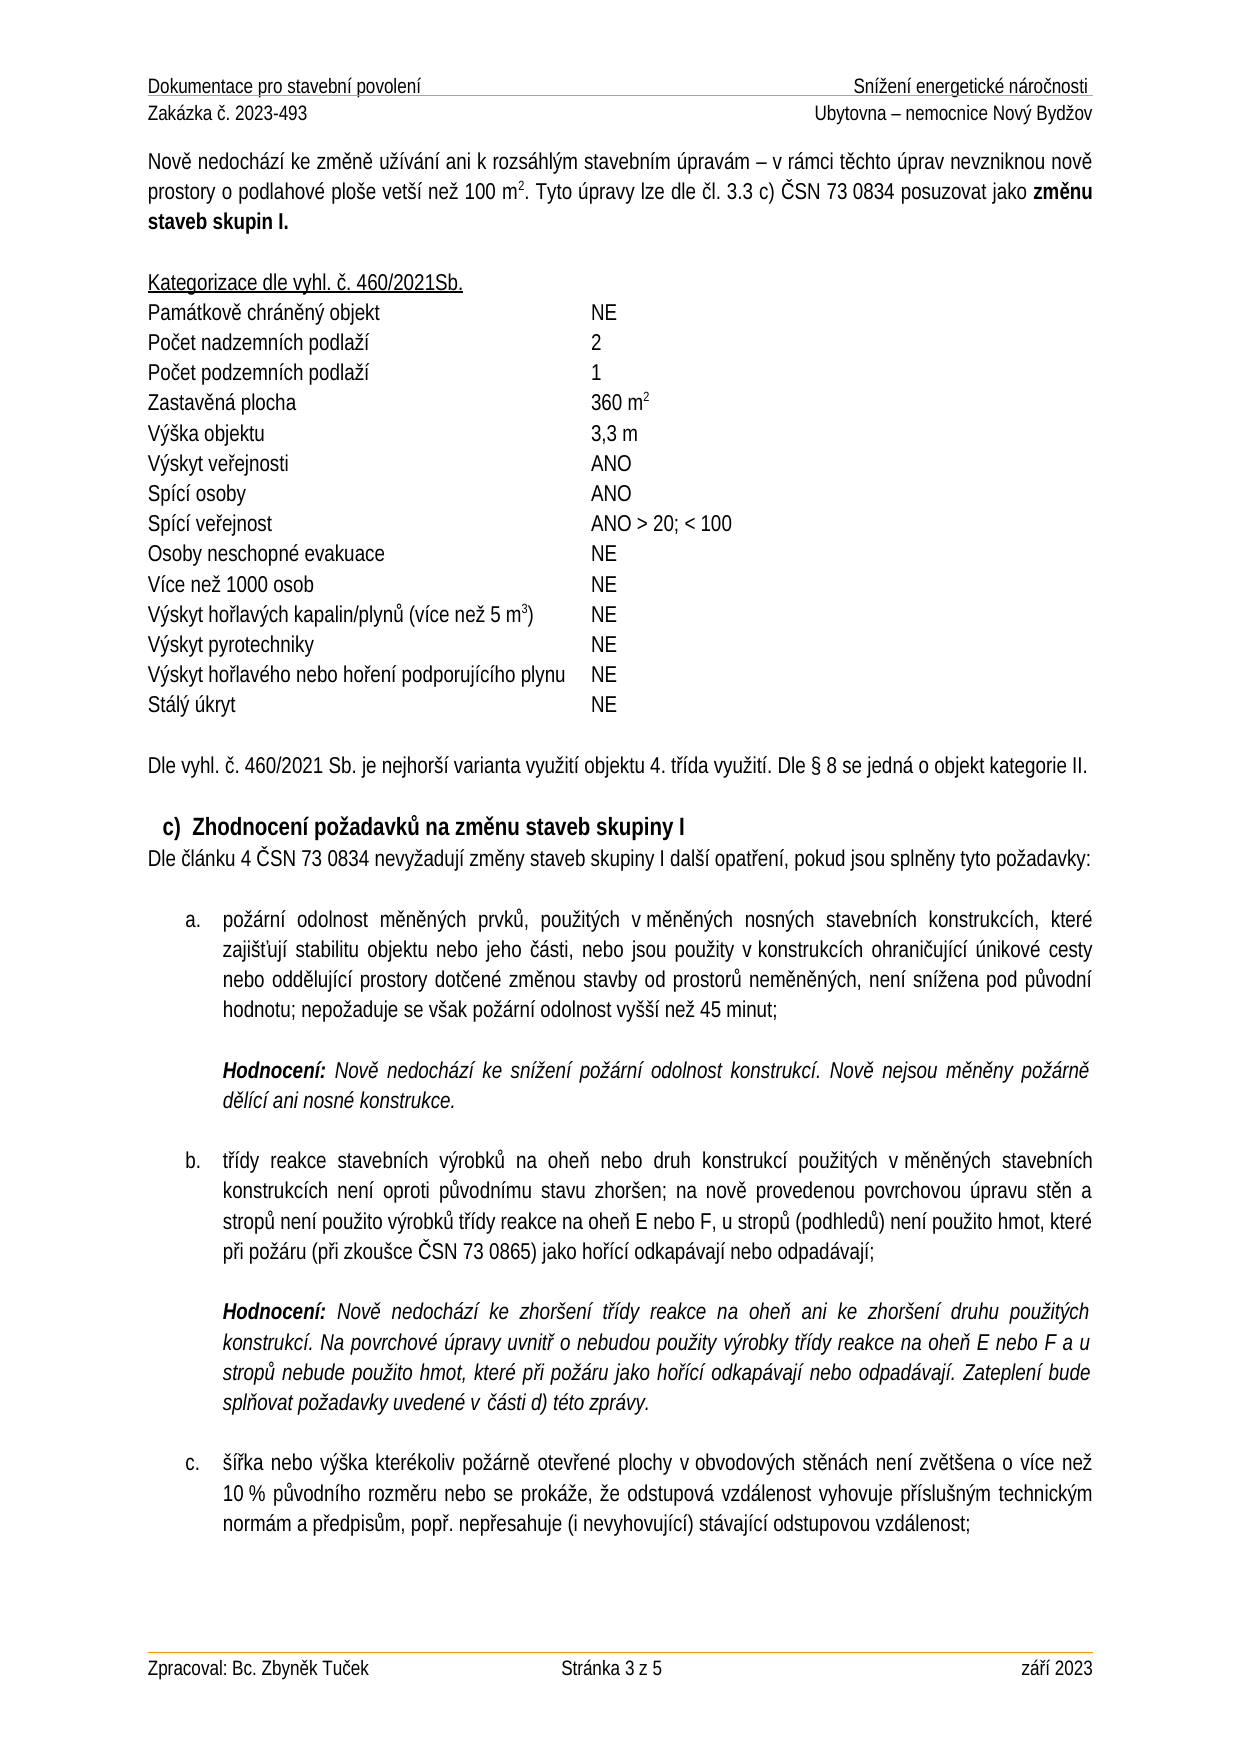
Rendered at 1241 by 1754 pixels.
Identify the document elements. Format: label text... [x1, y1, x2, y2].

text Zastavěná plocha 360 m2 [148, 389, 1093, 416]
text Počet nadzemních podlaží 2 [148, 329, 1093, 355]
text Výskyt veřejnosti ANO [148, 450, 1093, 476]
text Dle vyhl. č. 460/2021 Sb. je nejhorší varianta využití objektu 4. třída využití. Dle § 8 se jedná o objekt kategorie II. [148, 752, 1093, 778]
list šířka nebo výška kterékoliv požárně otevřené plochy v obvodových stěnách není zvětšena o více než 10 % původního rozměru nebo se prokáže, že odstupová vzdálenost vyhovuje příslušným technickým normám a předpisům, popř. nepřesahuje (i nevyhovující) stávající odstupovou vzdálenost; [185, 1449, 1093, 1536]
text Výskyt hořlavého nebo hoření podporujícího plynu NE [148, 661, 1093, 687]
text Výška objektu 3,3 m [148, 419, 1093, 446]
text Spící osoby ANO [148, 480, 1093, 506]
list Hodnocení: Nově nedochází ke snížení požární odolnost konstrukcí. Nově nejsou měněny požárně dělící ani nosné konstrukce. [223, 1057, 1093, 1113]
list požární odolnost měněných prvků, použitých v měněných nosných stavebních konstrukcích, které zajišťují stabilitu objektu nebo jeho části, nebo jsou použity v konstrukcích ohraničující únikové cesty nebo oddělující prostory dotčené změnou stavby od prostorů neměněných, není snížena pod původní hodnotu; nepožaduje se však požární odolnost vyšší než 45 minut; [185, 906, 1093, 1022]
text Osoby neschopné evakuace NE [148, 540, 1093, 567]
list Hodnocení: Nově nedochází ke zhoršení třídy reakce na oheň ani ke zhoršení druhu použitých konstrukcí. Na povrchové úpravy uvnitř o nebudou použity výrobky třídy reakce na oheň E nebo F a u stropů nebude použito hmot, které při požáru jako hořící odkapávají nebo odpadávají. Zateplení bude splňovat požadavky uvedené v části d) této zprávy. [223, 1298, 1093, 1415]
text Nově nedochází ke změně užívání ani k rozsáhlým stavebním úpravám – v rámci těchto úprav nevzniknou nově prostory o podlahové ploše vetší než 100 m2. Tyto úpravy lze dle čl. 3.3 c) ČSN 73 0834 posuzovat jako změnu staveb skupin I. [148, 148, 1093, 234]
text Kategorizace dle vyhl. č. 460/2021Sb. [148, 268, 1093, 295]
subtitle Zhodnocení požadavků na změnu staveb skupiny I [162, 812, 1093, 841]
text Spící veřejnost ANO > 20; < 100 [148, 510, 1093, 536]
text Výskyt pyrotechniky NE [148, 631, 1093, 657]
text Stálý úkryt NE [148, 691, 1093, 718]
text Počet podzemních podlaží 1 [148, 359, 1093, 385]
text Více než 1000 osob NE [148, 571, 1093, 597]
text Památkově chráněný objekt NE [148, 299, 1093, 325]
text Výskyt hořlavých kapalin/plynů (více než 5 m3) NE [148, 601, 1093, 627]
list třídy reakce stavebních výrobků na oheň nebo druh konstrukcí použitých v měněných stavebních konstrukcích není oproti původnímu stavu zhoršen; na nově provedenou povrchovou úpravu stěn a stropů není použito výrobků třídy reakce na oheň E nebo F, u stropů (podhledů) není použito hmot, které při požáru (při zkoušce ČSN 73 0865) jako hořící odkapávají nebo odpadávají; [185, 1147, 1093, 1264]
text Dle článku 4 ČSN 73 0834 nevyžadují změny staveb skupiny I další opatření, pokud jsou splněny tyto požadavky: [148, 845, 1093, 871]
